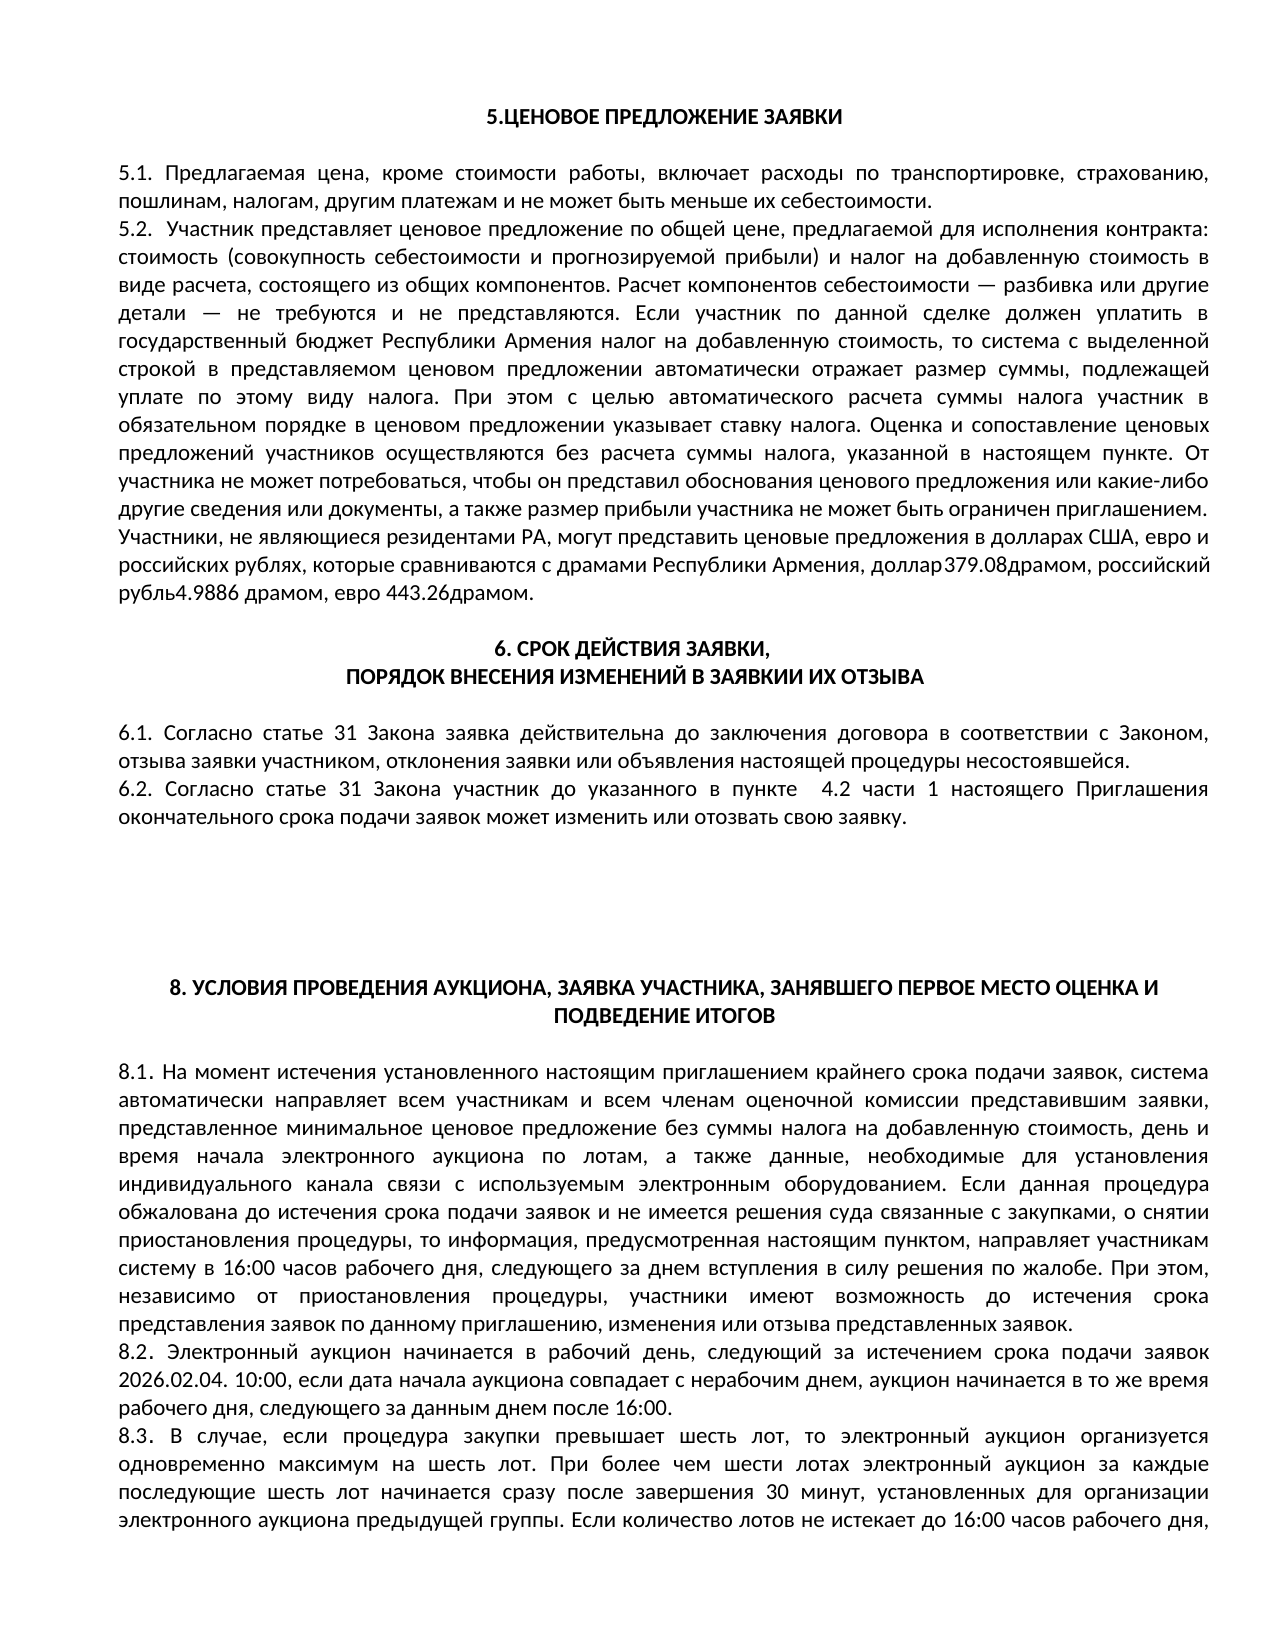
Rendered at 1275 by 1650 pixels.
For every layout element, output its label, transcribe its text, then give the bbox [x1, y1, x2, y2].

text Участники, не являющиеся резидентами РА, могут представить ценовые предложения в долларах США, евро и российских рублях, которые сравниваются с драмами Республики Армения, доллар379.08драмом, российский рубль4.9886 драмом, евро 443.26драмом. [118, 522, 1211, 606]
text 5.2. Участник представляет ценовое предложение по общей цене, предлагаемой для исполнения контракта: стоимость (совокупность себестоимости и прогнозируемой прибыли) и налог на добавленную стоимость в виде расчета, состоящего из общих компонентов. Расчет компонентов себестоимости — разбивка или другие детали — не требуются и не представляются. Если участник по данной сделке должен уплатить в государственный бюджет Республики Армения налог на добавленную стоимость, то система с выделенной строкой в представляемом ценовом предложении автоматически отражает размер суммы, подлежащей уплате по этому виду налога. При этом с целью автоматического расчета суммы налога участник в обязательном порядке в ценовом предложении указывает ставку налога. Оценка и сопоставление ценовых предложений участников осуществляются без расчета суммы налога, указанной в настоящем пункте. От участника не может потребоваться, чтобы он представил обоснования ценового предложения или какие-либо другие сведения или документы, а также размер прибыли участника не может быть ограничен приглашением. [118, 214, 1211, 522]
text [118, 1421, 1211, 1533]
text 6.1. Согласно статье 31 Закона заявка действительна до заключения договора в соответствии с Законом, отзыва заявки участником, отклонения заявки или объявления настоящей процедуры несостоявшейся. [118, 718, 1211, 774]
text 5.1. Предлагаемая цена, кроме стоимости работы, включает расходы по транспортировке, страхованию, пошлинам, налогам, другим платежам и не может быть меньше их себестоимости. [118, 158, 1211, 214]
text 8. УСЛОВИЯ ПРОВЕДЕНИЯ АУКЦИОНА, ЗАЯВКА УЧАСТНИКА, ЗАНЯВШЕГО ПЕРВОЕ МЕСТО ОЦЕНКА И ПОДВЕДЕНИЕ ИТОГОВ [118, 973, 1211, 1029]
text 6.2. Согласно статье 31 Закона участник до указанного в пункте 4.2 части 1 настоящего Приглашения окончательного срока подачи заявок может изменить или отозвать свою заявку. [118, 774, 1211, 830]
text 8.1․ На момент истечения установленного настоящим приглашением крайнего срока подачи заявок, система автоматически направляет всем участникам и всем членам оценочной комиссии представившим заявки, представленное минимальное ценовое предложение без суммы налога на добавленную стоимость, день и время начала электронного аукциона по лотам, а также данные, необходимые для установления индивидуального канала связи с используемым электронным оборудованием. Если данная процедура обжалована до истечения срока подачи заявок и не имеется решения суда связанные с закупками, о снятии приостановления процедуры, то информация, предусмотренная настоящим пунктом, направляет участникам систему в 16:00 часов рабочего дня, следующего за днем вступления в силу решения по жалобе. При этом, независимо от приостановления процедуры, участники имеют возможность до истечения срока представления заявок по данному приглашению, изменения или отзыва представленных заявок. [118, 1057, 1211, 1337]
text 6. СРОК ДЕЙСТВИЯ ЗАЯВКИ, ПОРЯДОК ВНЕСЕНИЯ ИЗМЕНЕНИЙ В ЗАЯВКИИ ИХ ОТЗЫВА [118, 634, 1152, 690]
text 5.ЦЕНОВОЕ ПРЕДЛОЖЕНИЕ ЗАЯВКИ [118, 102, 1211, 130]
text 8.2․ Электронный аукцион начинается в рабочий день, следующий за истечением срока подачи заявок 2026.02.04. 10:00 , если дата начала аукциона совпадает с нерабочим днем, аукцион начинается в то же время рабочего дня, следующего за данным днем после 16:00. [118, 1337, 1211, 1421]
